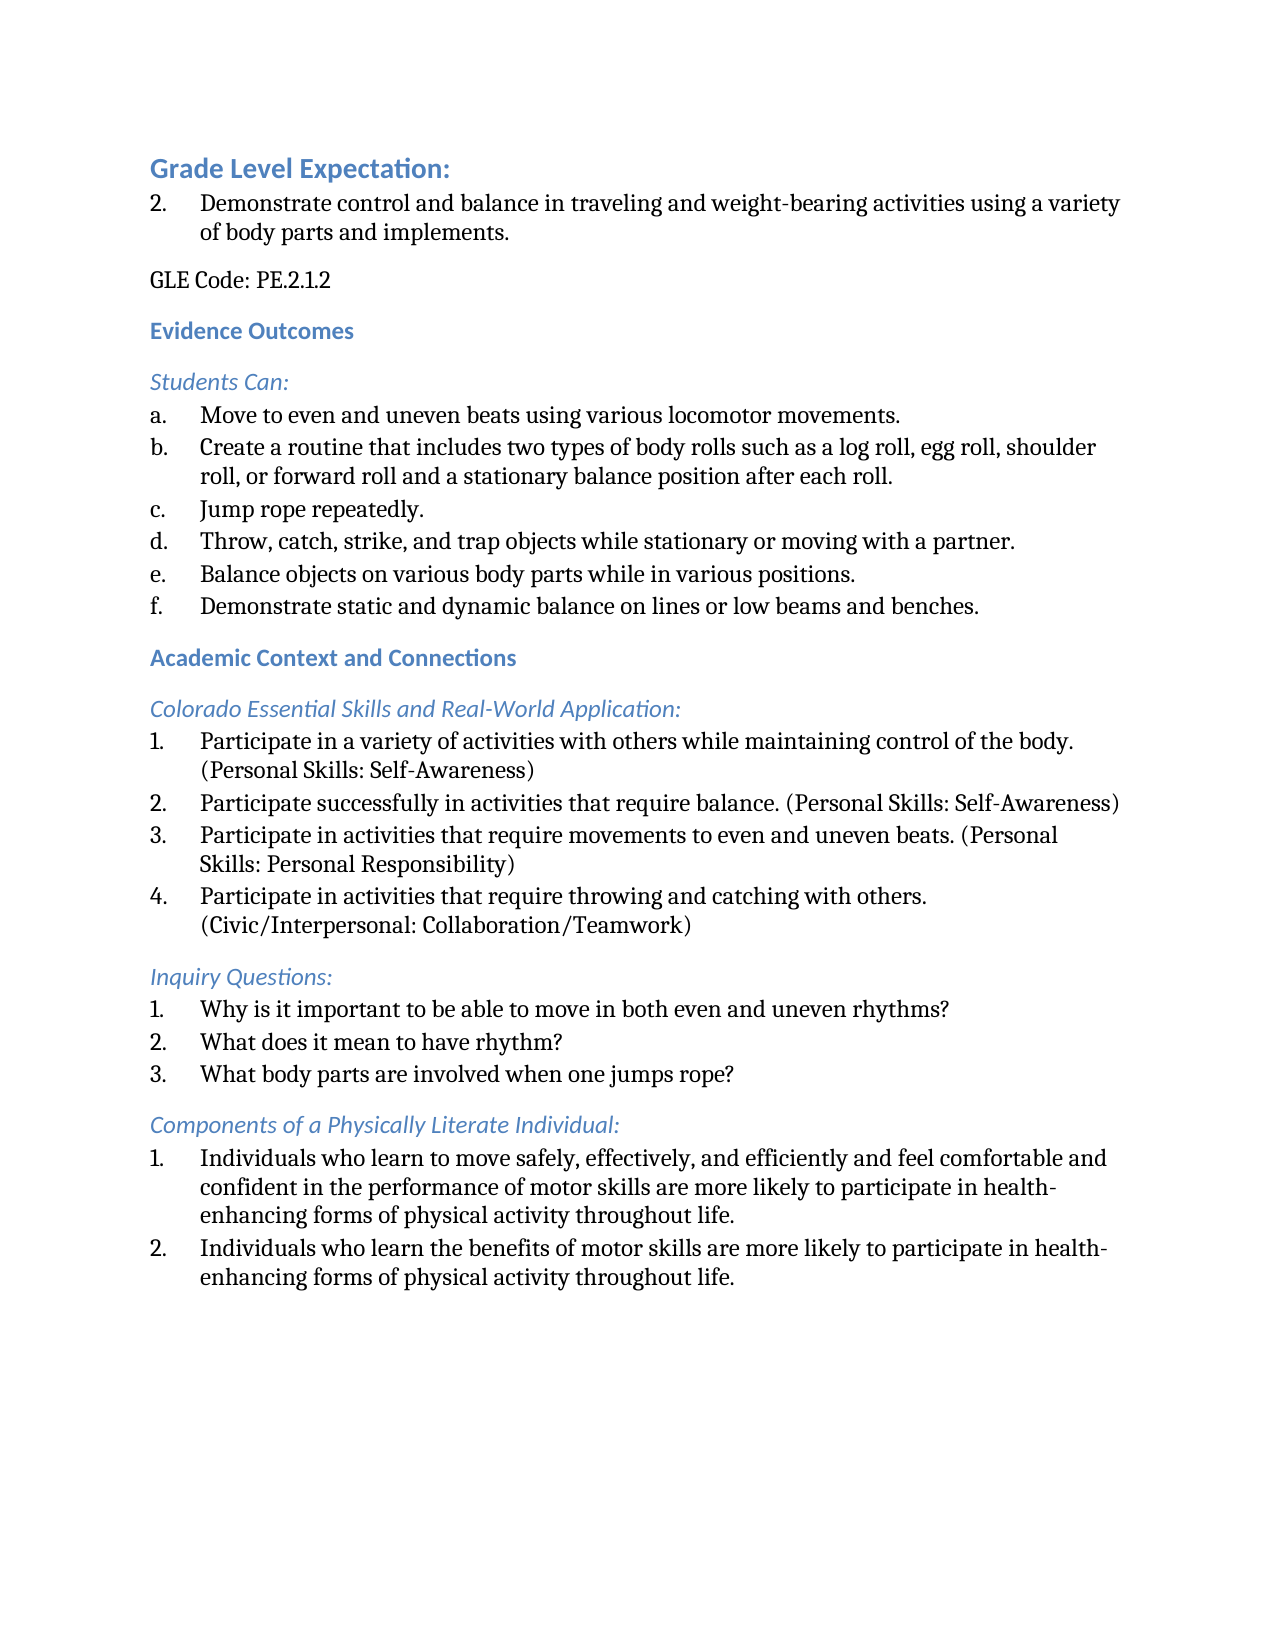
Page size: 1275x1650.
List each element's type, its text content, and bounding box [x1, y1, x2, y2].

list Balance objects on various body parts while in various positions. [150, 559, 1125, 588]
subtitle Components of a Physically Literate Individual: [150, 1109, 1125, 1140]
list Move to even and uneven beats using various locomotor movements. [150, 401, 1125, 429]
subtitle Students Can: [150, 367, 1125, 397]
list Throw, catch, strike, and trap objects while stationary or moving with a partner. [150, 527, 1125, 556]
text GLE Code: PE.2.1.2 [150, 266, 1125, 294]
subtitle Evidence Outcomes [150, 315, 1125, 346]
list Participate successfully in activities that require balance. (Personal Skills: Self-Awareness) [150, 788, 1125, 817]
list Participate in activities that require throwing and catching with others. (Civic/Interpersonal: Collaboration/Teamwork) [150, 882, 1125, 940]
list Create a routine that includes two types of body rolls such as a log roll, egg roll, shoulder roll, or forward roll and a stationary balance position after each roll. [150, 433, 1125, 491]
subtitle Academic Context and Connections [150, 642, 1125, 672]
list What does it mean to have rhythm? [150, 1027, 1125, 1056]
list Why is it important to be able to move in both even and uneven rhythms? [150, 995, 1125, 1024]
list Participate in activities that require movements to even and uneven beats. (Personal Skills: Personal Responsibility) [150, 821, 1125, 878]
list What body parts are involved when one jumps rope? [150, 1060, 1125, 1089]
list Jump rope repeatedly. [150, 494, 1125, 523]
subtitle Colorado Essential Skills and Real-World Application: [150, 693, 1125, 723]
subtitle Grade Level Expectation: [150, 150, 1125, 186]
list Individuals who learn the benefits of motor skills are more likely to participate in health-enhancing forms of physical activity throughout life. [150, 1234, 1125, 1291]
list Demonstrate static and dynamic balance on lines or low beams and benches. [150, 592, 1125, 621]
list Individuals who learn to move safely, effectively, and efficiently and feel comfortable and confident in the performance of motor skills are more likely to participate in health-enhancing forms of physical activity throughout life. [150, 1144, 1125, 1230]
subtitle Inquiry Questions: [150, 961, 1125, 991]
list Participate in a variety of activities with others while maintaining control of the body. (Personal Skills: Self-Awareness) [150, 727, 1125, 785]
list Demonstrate control and balance in traveling and weight-bearing activities using a variety of body parts and implements. [150, 189, 1125, 247]
